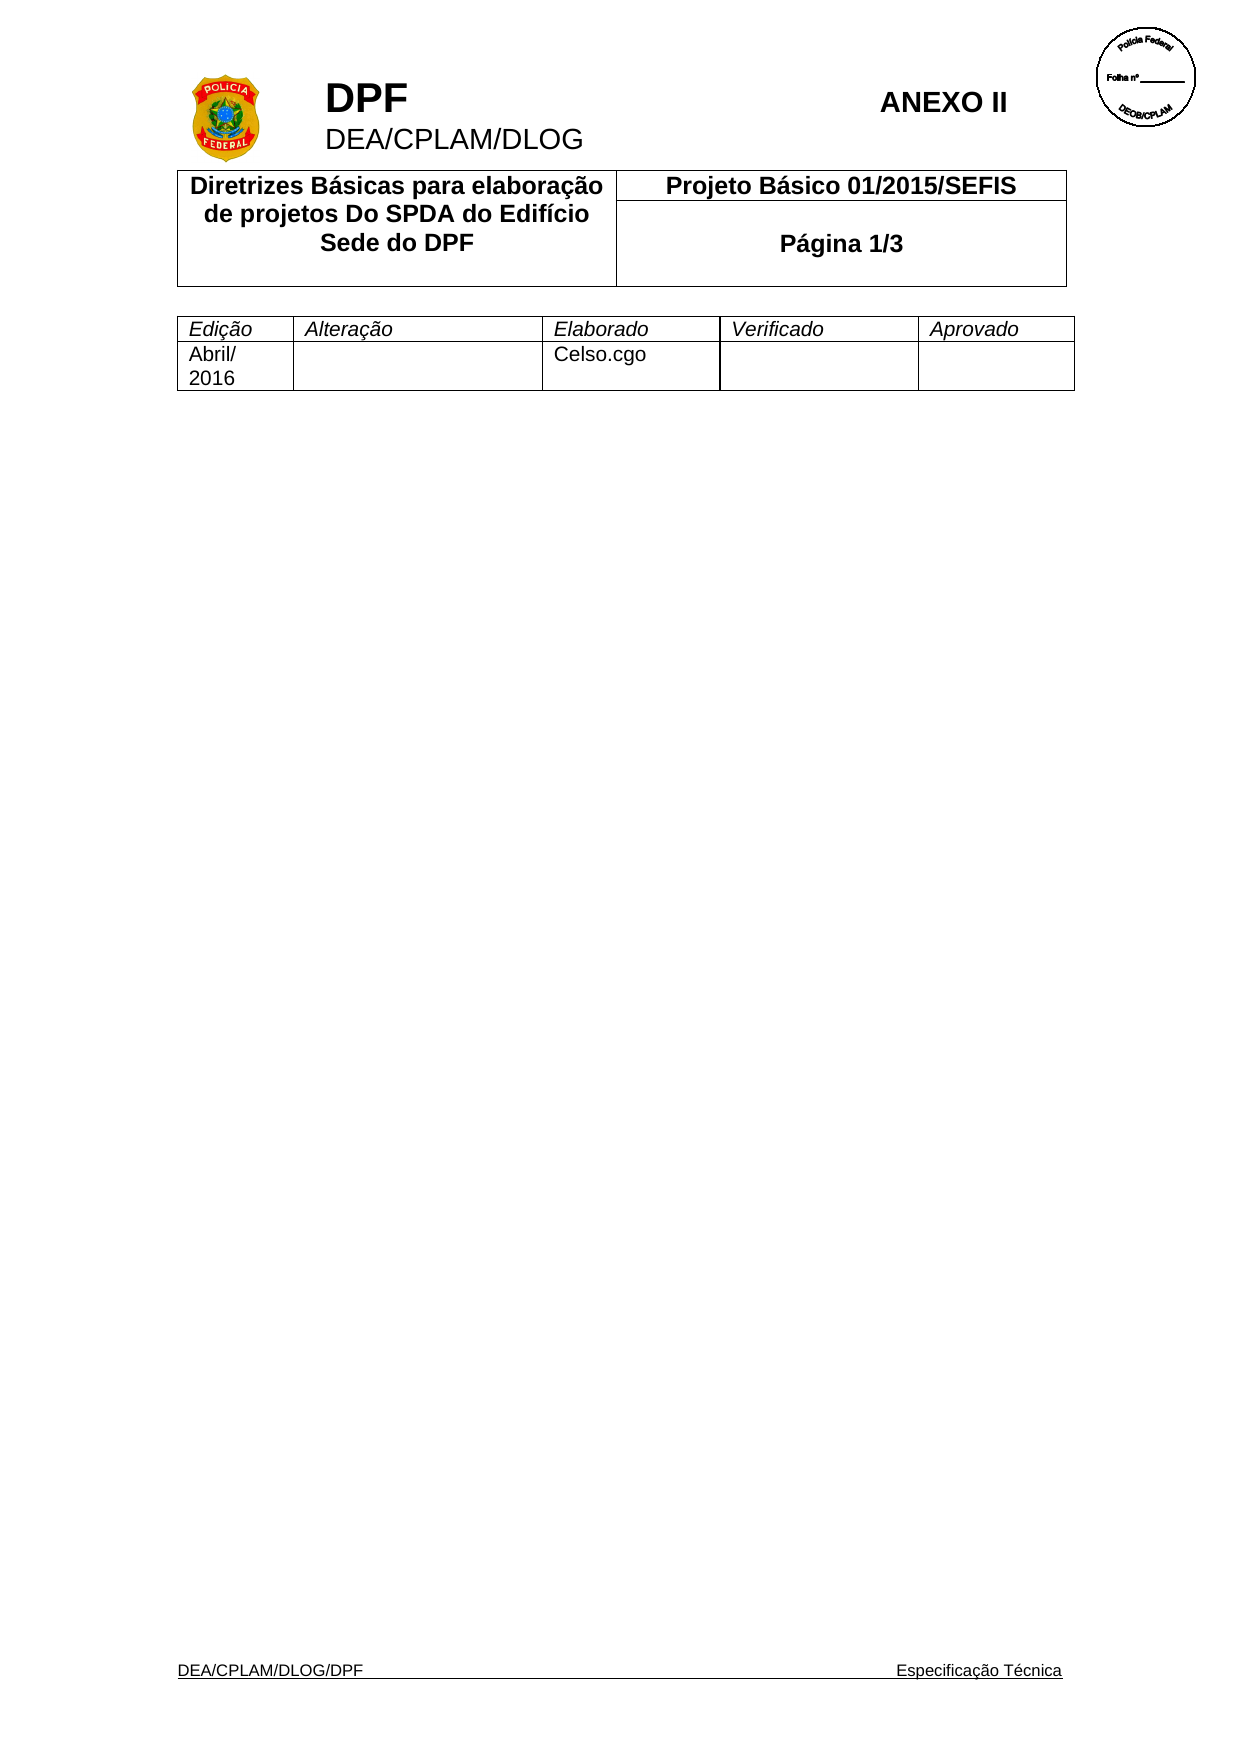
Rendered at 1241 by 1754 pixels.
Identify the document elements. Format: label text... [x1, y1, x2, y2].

table_cell [919, 342, 1074, 389]
table_header Edição [178, 317, 293, 341]
table_cell Celso.cgo [543, 342, 719, 389]
table_header Alteração [294, 317, 542, 341]
table_cell [294, 342, 542, 389]
picture [1077, 17, 1218, 156]
table_header Verificado [721, 317, 918, 341]
table_cell Abril/2016 [178, 342, 293, 389]
table_header Aprovado [919, 317, 1074, 341]
table_header Elaborado [543, 317, 719, 341]
table_cell [721, 342, 918, 389]
